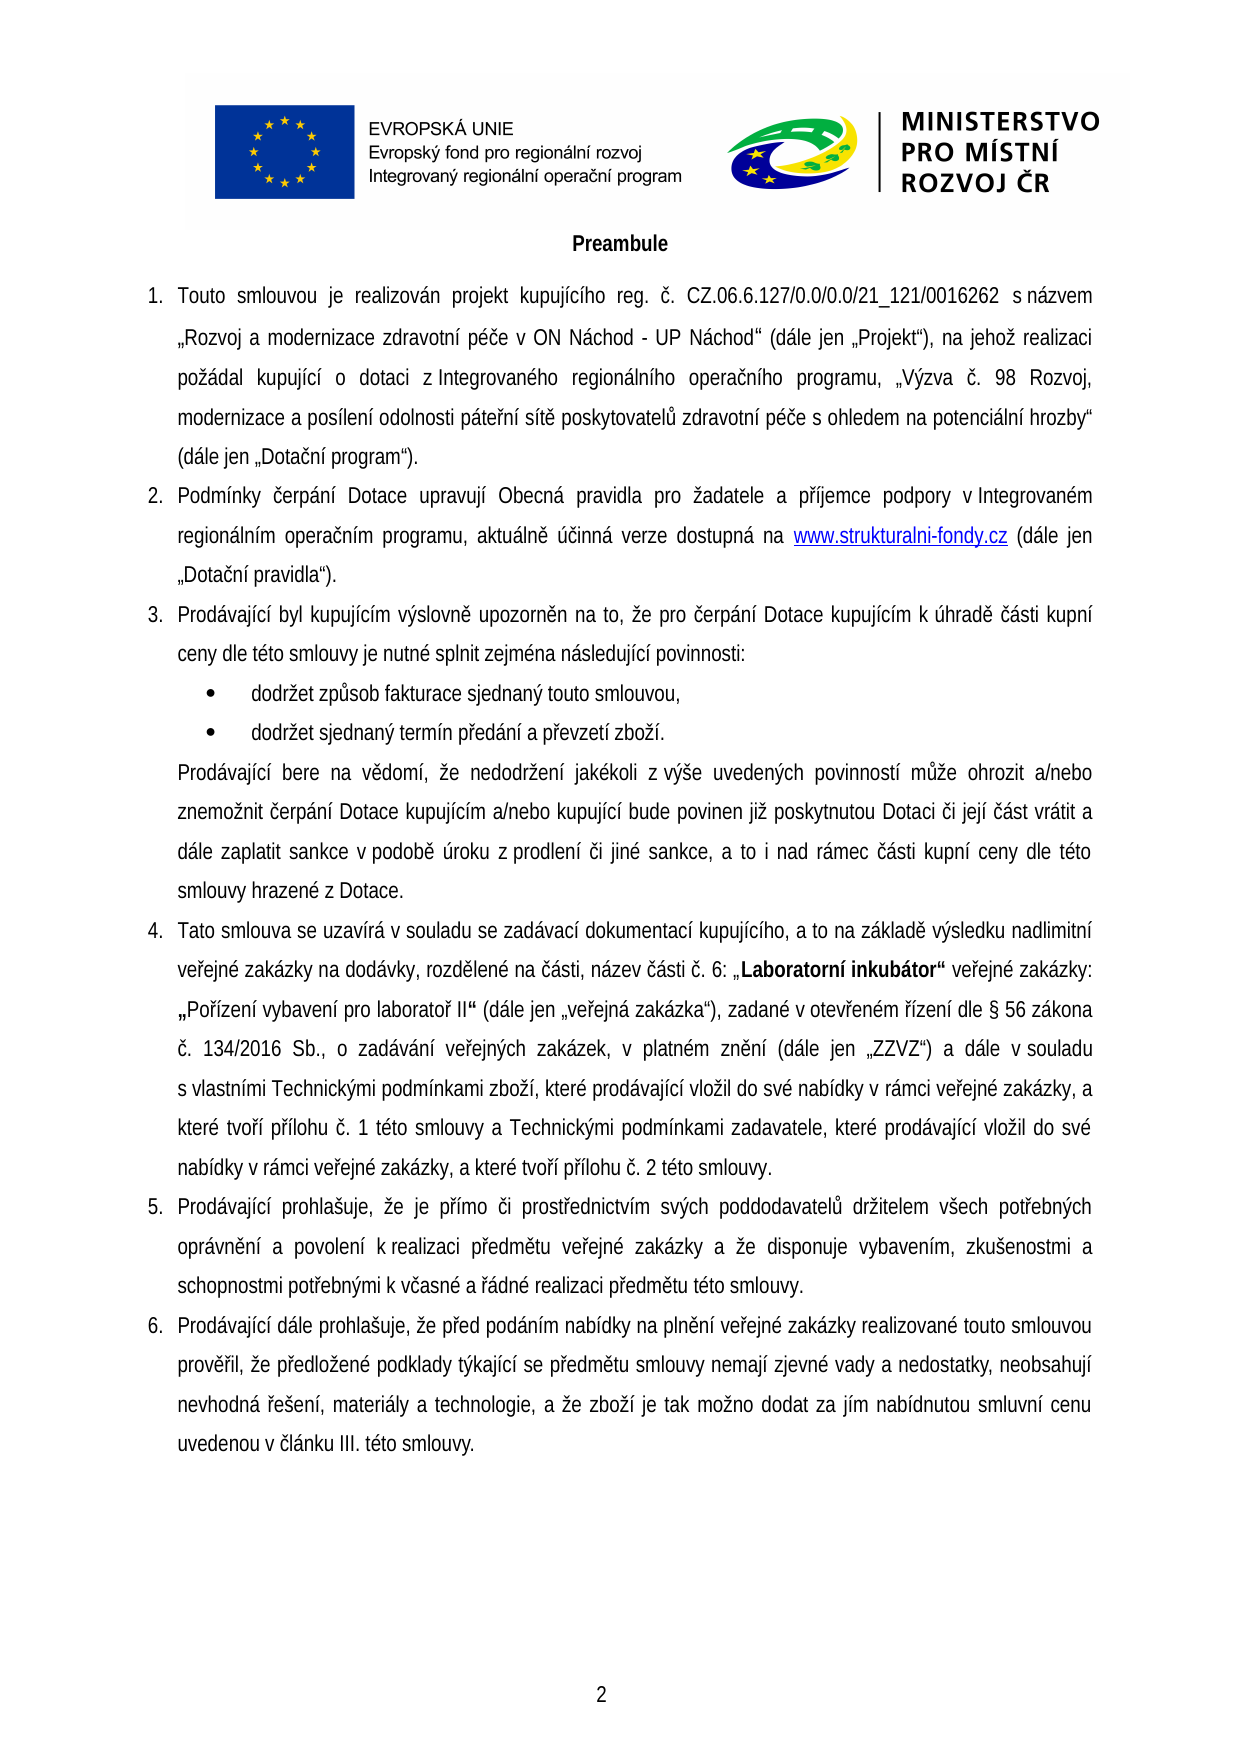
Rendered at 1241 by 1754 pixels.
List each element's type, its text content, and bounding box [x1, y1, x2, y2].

list dodržet sjednaný termín předání a převzetí zboží. [207, 719, 1093, 746]
list Prodávající dále prohlašuje, že před podáním nabídky na plnění veřejné zakázky realizované touto smlouvou prověřil, že předložené podklady týkající se předmětu smlouvy nemají zjevné vady a nedostatky, neobsahují nevhodná řešení, materiály a technologie, a že zboží je tak možno dodat za jím nabídnutou smluvní cenu uvedenou v článku III. této smlouvy. [148, 1312, 1093, 1456]
list Prodávající byl kupujícím výslovně upozorněn na to, že pro čerpání Dotace kupujícím k úhradě části kupní ceny dle této smlouvy je nutné splnit zejména následující povinnosti: [148, 601, 1093, 667]
list Prodávající bere na vědomí, že nedodržení jakékoli z výše uvedených povinností může ohrozit a/nebo znemožnit čerpání Dotace kupujícím a/nebo kupující bude povinen již poskytnutou Dotaci či její část vrátit a dále zaplatit sankce v podobě úroku z prodlení či jiné sankce, a to i nad rámec části kupní ceny dle této smlouvy hrazené z Dotace. [177, 759, 1093, 904]
list Touto smlouvou je realizován projekt kupujícího reg. č. CZ.06.6.127/0.0/0.0/21_121/0016262 s názvem „Rozvoj a modernizace zdravotní péče v ON Náchod - UP Náchod“ (dále jen „Projekt“), na jehož realizaci požádal kupující o dotaci z Integrovaného regionálního operačního programu, „Výzva č. 98 Rozvoj, modernizace a posílení odolnosti páteřní sítě poskytovatelů zdravotní péče s ohledem na potenciální hrozby“ (dále jen „Dotační program“). [148, 282, 1093, 469]
picture [184, 73, 1130, 230]
list Podmínky čerpání Dotace upravují Obecná pravidla pro žadatele a příjemce podpory v Integrovaném regionálním operačním programu, aktuálně účinná verze dostupná na www.strukturalni-fondy.cz (dále jen „Dotační pravidla“). [148, 482, 1093, 588]
list Prodávající prohlašuje, že je přímo či prostřednictvím svých poddodavatelů držitelem všech potřebných oprávnění a povolení k realizaci předmětu veřejné zakázky a že disponuje vybavením, zkušenostmi a schopnostmi potřebnými k včasné a řádné realizaci předmětu této smlouvy. [148, 1193, 1093, 1298]
list Tato smlouva se uzavírá v souladu se zadávací dokumentací kupujícího, a to na základě výsledku nadlimitní veřejné zakázky na dodávky, rozdělené na části, název části č. 6: „Laboratorní inkubátor“ veřejné zakázky: „Pořízení vybavení pro laboratoř II“ (dále jen „veřejná zakázka“), zadané v otevřeném řízení dle § 56 zákona č. 134/2016 Sb., o zadávání veřejných zakázek, v platném znění (dále jen „ZZVZ“) a dále v souladu s vlastními Technickými podmínkami zboží, které prodávající vložil do své nabídky v rámci veřejné zakázky, a které tvoří přílohu č. 1 této smlouvy a Technickými podmínkami zadavatele, které prodávající vložil do své nabídky v rámci veřejné zakázky, a které tvoří přílohu č. 2 této smlouvy. [148, 917, 1093, 1180]
list dodržet způsob fakturace sjednaný touto smlouvou, [207, 680, 1093, 706]
text Preambule [148, 230, 1093, 256]
